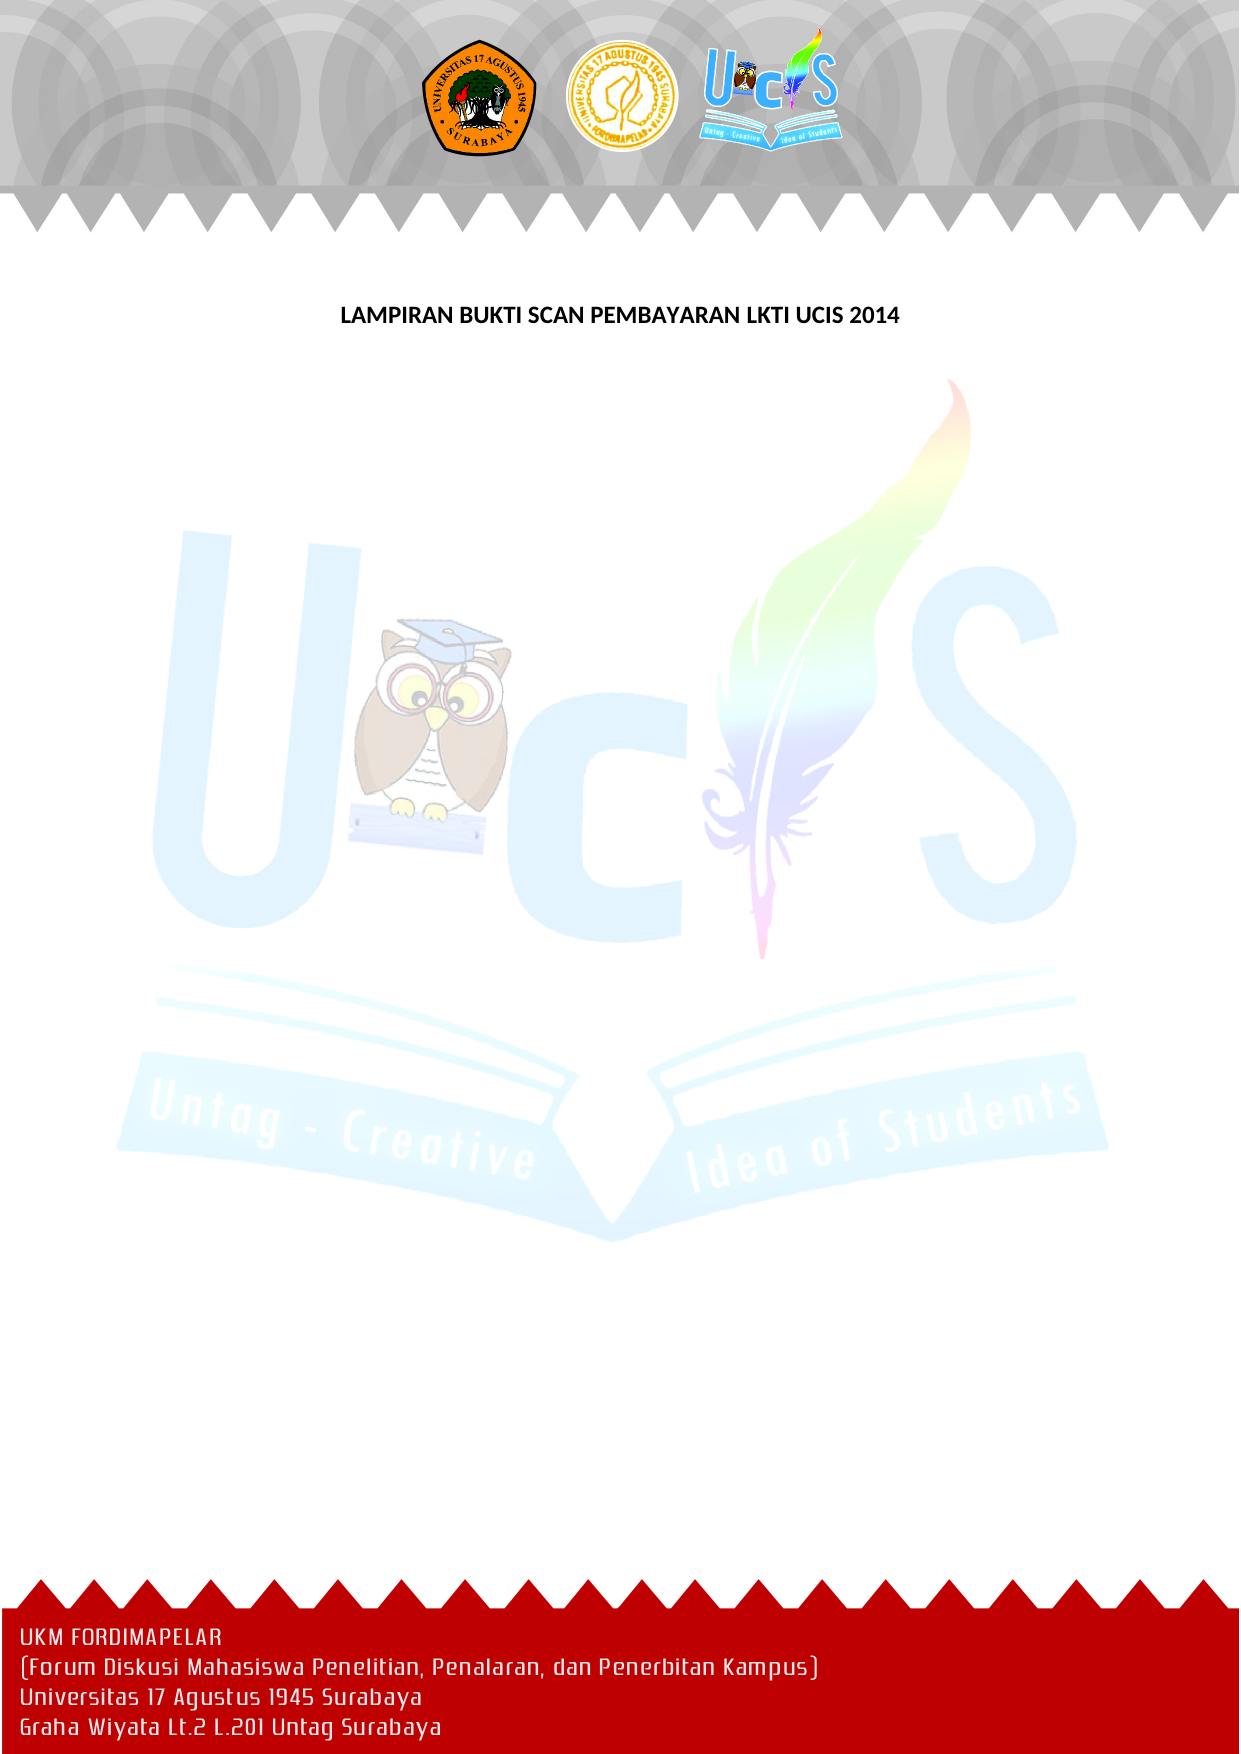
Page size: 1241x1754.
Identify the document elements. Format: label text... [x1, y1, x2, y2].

text LAMPIRAN BUKTI SCAN PEMBAYARAN LKTI UCIS 2014 [150, 299, 1090, 329]
picture [0, 0, 1239, 1754]
